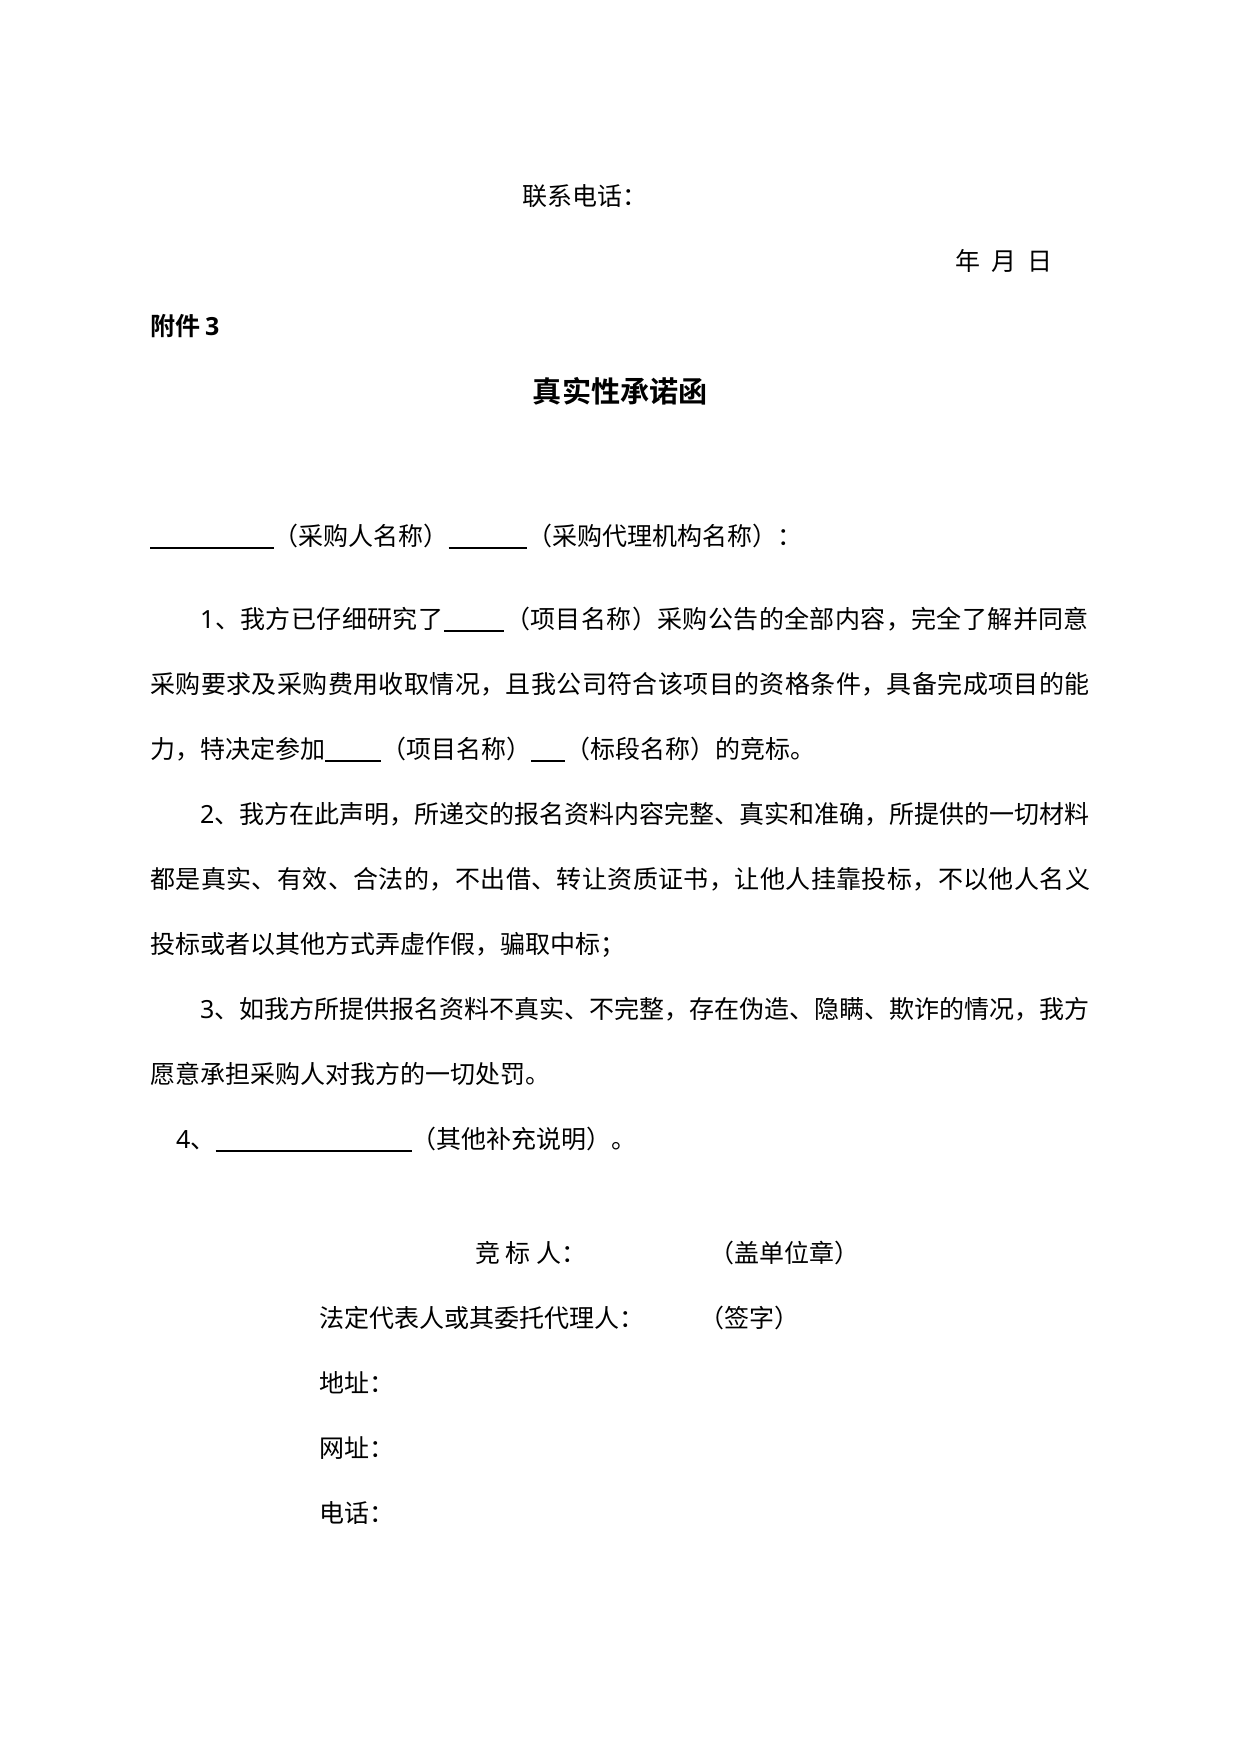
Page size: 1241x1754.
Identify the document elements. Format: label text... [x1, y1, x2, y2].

subtitle 真实性承诺函 [150, 357, 1090, 422]
text 地址： [150, 1349, 1090, 1414]
text 4、 （其他补充说明）。 [150, 1105, 1090, 1170]
text 联系电话： [150, 162, 1090, 227]
text 法定代表人或其委托代理人： （签字） [150, 1284, 1090, 1349]
text 网址： [150, 1414, 1090, 1479]
text 竞 标 人： （盖单位章） [150, 1219, 1090, 1284]
text （采购人名称） （采购代理机构名称）： [150, 502, 1090, 567]
text 1、我方已仔细研究了 （项目名称）采购公告的全部内容，完全了解并同意采购要求及采购费用收取情况，且我公司符合该项目的资格条件，具备完成项目的能力，特决定参加 （项目名称） （标段名称）的竞标。 [150, 585, 1090, 780]
text 3、如我方所提供报名资料不真实、不完整，存在伪造、隐瞒、欺诈的情况，我方愿意承担采购人对我方的一切处罚。 [150, 975, 1090, 1105]
text 附件3 [150, 292, 1090, 357]
text 2、我方在此声明，所递交的报名资料内容完整、真实和准确，所提供的一切材料都是真实、有效、合法的，不出借、转让资质证书，让他人挂靠投标，不以他人名义投标或者以其他方式弄虚作假，骗取中标； [150, 780, 1090, 975]
text 电话： [150, 1479, 1090, 1544]
text 年 月 日 [150, 227, 1053, 292]
